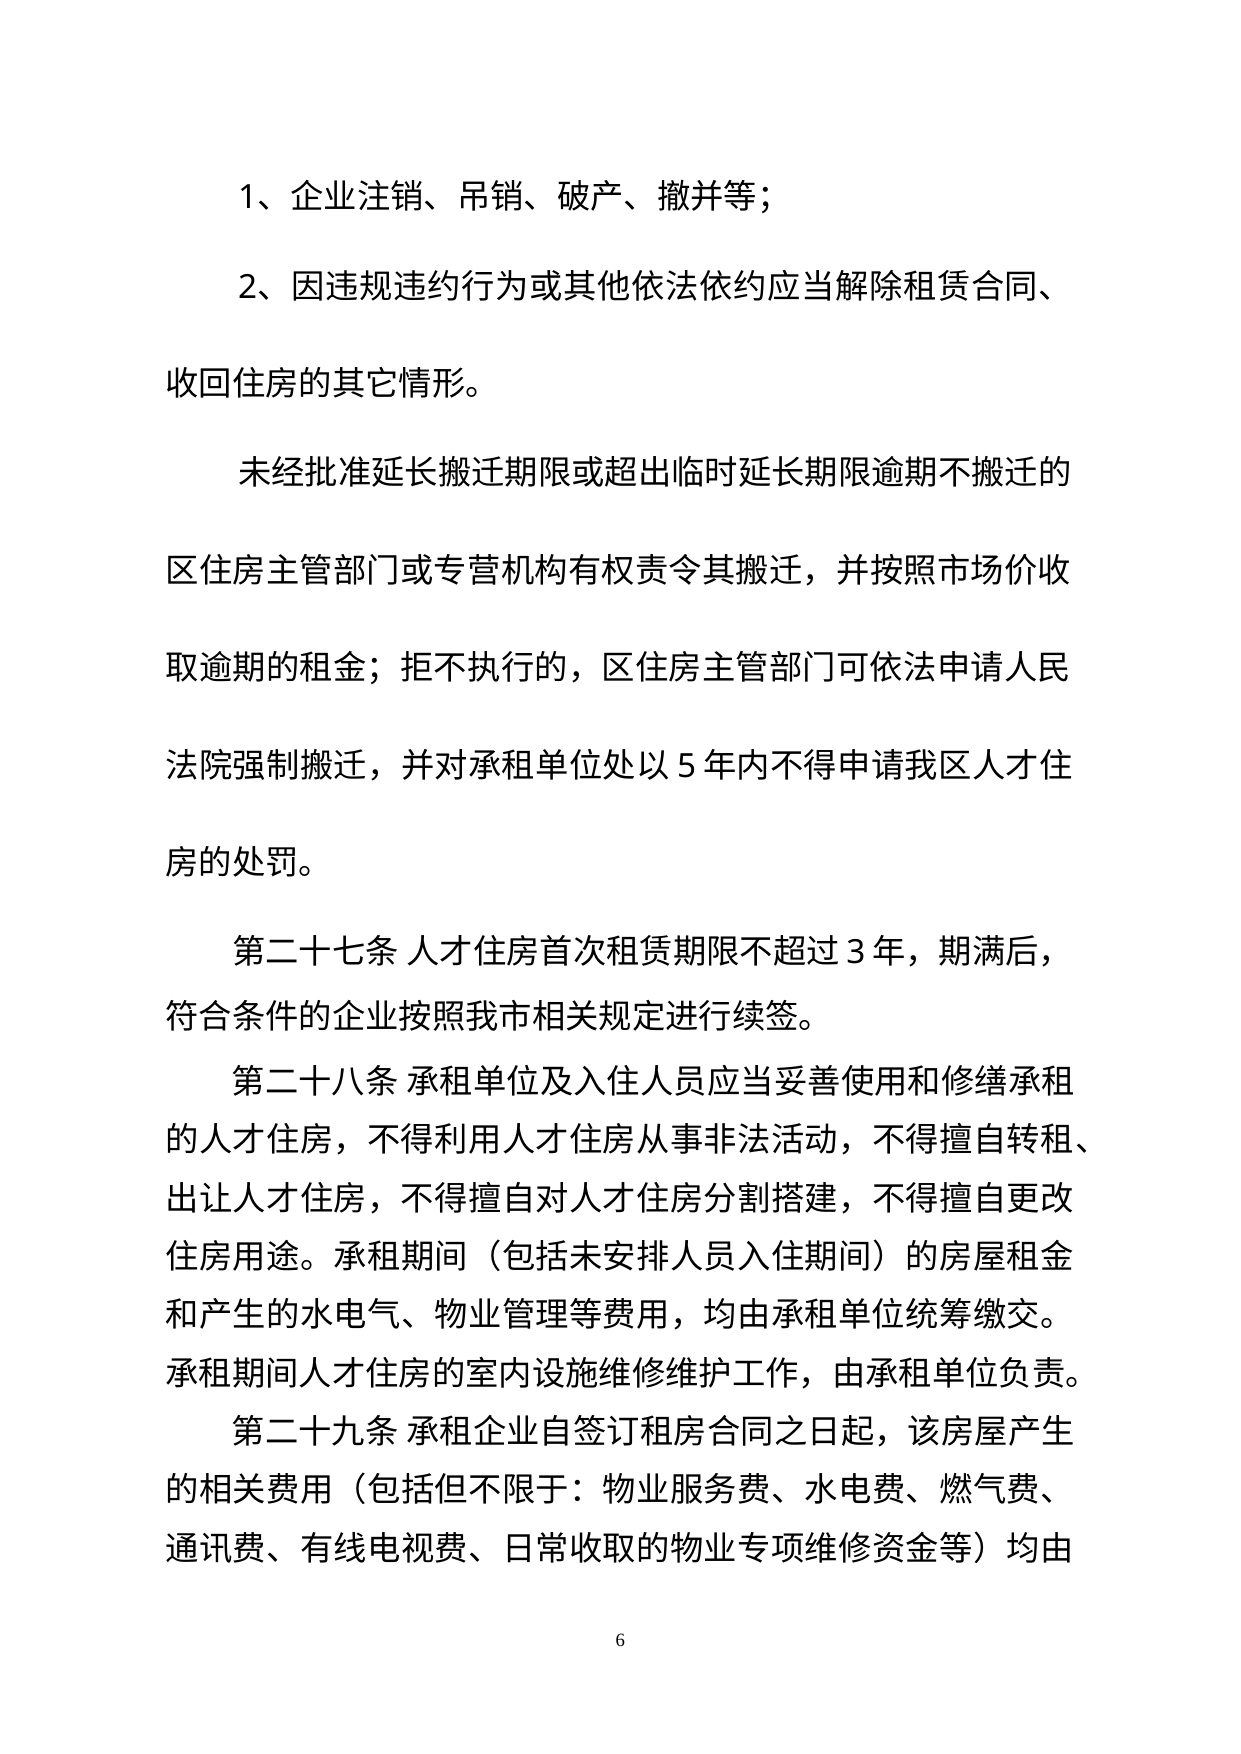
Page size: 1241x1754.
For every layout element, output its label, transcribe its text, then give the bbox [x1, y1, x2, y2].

text 第二十八条 承租单位及入住人员应当妥善使用和修缮承租的人才住房，不得利用人才住房从事非法活动，不得擅自转租、出让人才住房，不得擅自对人才住房分割搭建，不得擅自更改住房用途。承租期间（包括未安排人员入住期间）的房屋租金和产生的水电气、物业管理等费用，均由承租单位统筹缴交。承租期间人才住房的室内设施维修维护工作，由承租单位负责。 [165, 1047, 1075, 1397]
text 2、因违规违约行为或其他依法依约应当解除租赁合同、收回住房的其它情形。 [165, 251, 1073, 414]
text 未经批准延长搬迁期限或超出临时延长期限逾期不搬迁的，区住房主管部门或专营机构有权责令其搬迁，并按照市场价收取逾期的租金；拒不执行的，区住房主管部门可依法申请人民法院强制搬迁，并对承租单位处以5年内不得申请我区人才住房的处罚。 [165, 438, 1073, 893]
text 1、企业注销、吊销、破产、撤并等； [165, 162, 1073, 227]
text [165, 1397, 1075, 1572]
text 第二十七条 人才住房首次租赁期限不超过3年，期满后，符合条件的企业按照我市相关规定进行续签。 [165, 917, 1075, 1047]
